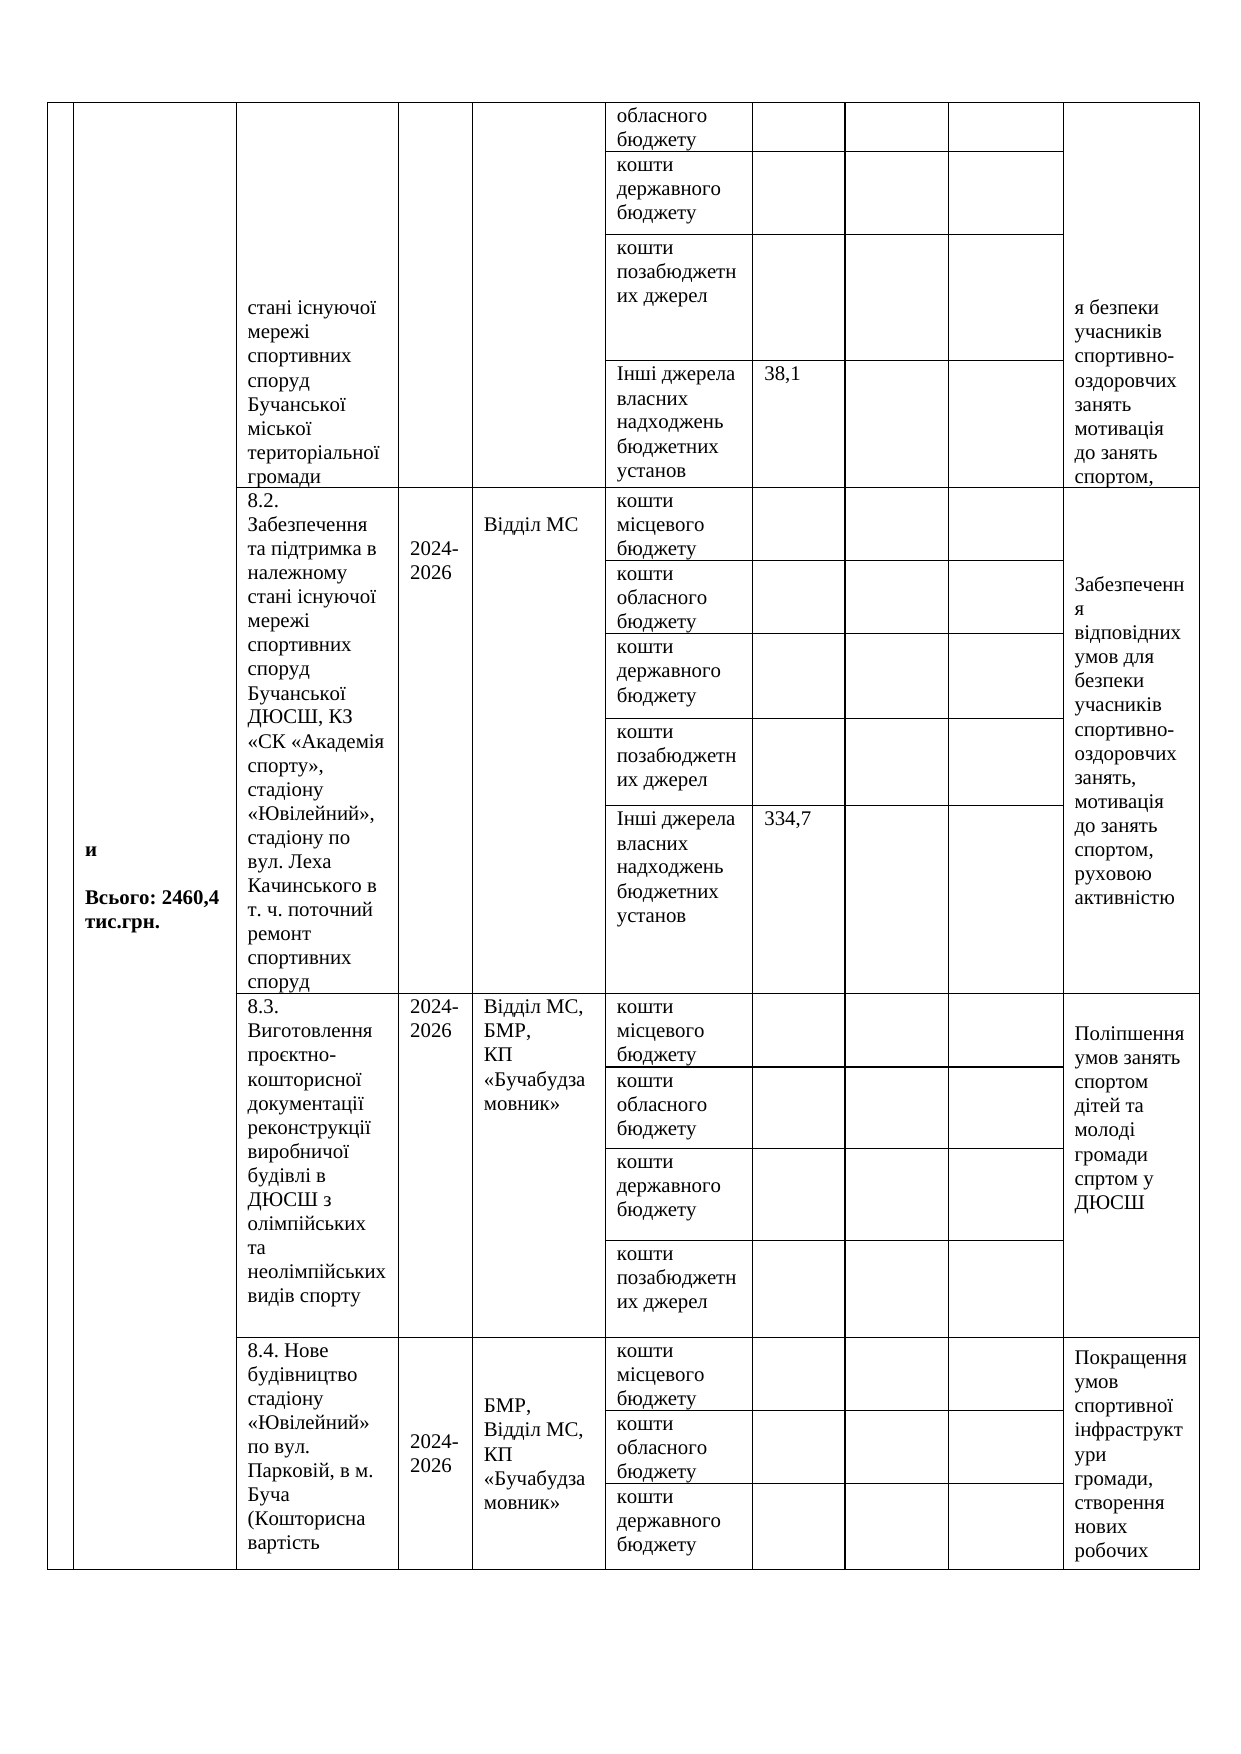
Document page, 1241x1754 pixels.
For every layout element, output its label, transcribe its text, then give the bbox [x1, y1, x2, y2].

table_cell [949, 488, 1063, 560]
table_cell [846, 488, 948, 560]
table_cell [846, 1484, 948, 1569]
table_cell 2024-2026 [399, 488, 472, 993]
table_cell [846, 806, 948, 993]
table_cell Відділ МС, БМР, КП «Бучабудзамовник» [473, 994, 605, 1337]
table_cell [846, 719, 948, 805]
table_cell кошти державного бюджету [606, 1484, 752, 1569]
table_cell кошти обласного бюджету [606, 1068, 752, 1148]
table_cell [949, 634, 1063, 718]
table_cell [753, 561, 844, 633]
table_cell [846, 1068, 948, 1148]
table_cell [846, 152, 948, 234]
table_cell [606, 103, 752, 151]
table_cell [949, 806, 1063, 993]
table_cell [949, 561, 1063, 633]
table_cell [753, 1338, 844, 1410]
table_cell [949, 103, 1063, 151]
table_cell [846, 1149, 948, 1240]
table_cell кошти позабюджетних джерел [606, 1241, 752, 1337]
table_cell [753, 235, 844, 360]
table_cell кошти позабюджетних джерел [606, 235, 752, 360]
table_cell 8.2. Забезпечення та підтримка в належному стані існуючої мережі спортивних споруд Бучанської ДЮСШ, КЗ «СК «Академія спорту», стадіону «Ювілейний», стадіону по вул. Леха Качинського в т. ч. поточний ремонт спортивних споруд [237, 488, 398, 993]
table_cell Забезпечення відповідних умов для безпеки учасників спортивно-оздоровчих занять, мотивація до занять спортом, руховою активністю [1064, 488, 1199, 993]
table_cell [753, 994, 844, 1066]
table_cell [846, 561, 948, 633]
table_cell 38,1 [753, 361, 844, 487]
table_cell [753, 1149, 844, 1240]
table_cell Відділ МС [473, 488, 605, 993]
table_cell кошти обласного бюджету [606, 1411, 752, 1483]
table_cell Інші джерела власних надходжень бюджетних установ [606, 361, 752, 487]
table_cell [753, 152, 844, 234]
table_cell кошти місцевого бюджету [606, 1338, 752, 1410]
table_cell [753, 103, 844, 151]
table_cell [846, 103, 948, 151]
table_cell [846, 994, 948, 1066]
table_cell кошти державного бюджету [606, 634, 752, 718]
table_cell [949, 1411, 1063, 1483]
table_cell [846, 1241, 948, 1337]
table_cell БМР, Відділ МС, КП «Бучабудзамовник» [473, 1338, 605, 1569]
table_cell 334,7 [753, 806, 844, 993]
table_cell [949, 1241, 1063, 1337]
table_cell [846, 235, 948, 360]
table_cell 2024-2026 [399, 1338, 472, 1569]
table_cell [846, 634, 948, 718]
table_cell [949, 1149, 1063, 1240]
table_cell 2024-2026 [399, 994, 472, 1337]
table_cell [753, 1068, 844, 1148]
table_cell [753, 1484, 844, 1569]
table_cell [949, 361, 1063, 487]
table_cell кошти місцевого бюджету [606, 488, 752, 560]
table_cell Інші джерела власних надходжень бюджетних установ [606, 806, 752, 993]
table_cell Покращення умов спортивної інфраструктури громади, створення нових робочих місць, розвиток та популяризація спорту з олімпійських та неолімпійських видів спорту [1064, 1338, 1199, 1569]
table_cell [949, 235, 1063, 360]
table_cell [753, 1241, 844, 1337]
table_cell кошти місцевого бюджету [606, 994, 752, 1066]
table_cell [753, 1411, 844, 1483]
table_cell [753, 719, 844, 805]
table_cell [949, 1338, 1063, 1410]
table_cell кошти державного бюджету [606, 1149, 752, 1240]
table_cell [949, 994, 1063, 1066]
table_cell [846, 1338, 948, 1410]
table_cell кошти обласного бюджету [606, 561, 752, 633]
table_cell Поліпшення умов занять спортом дітей та молоді громади спртом у ДЮСШ [1064, 994, 1199, 1337]
table_cell [949, 1484, 1063, 1569]
table_cell [846, 361, 948, 487]
table_cell [846, 1411, 948, 1483]
table_cell 8.3. Виготовлення проєктно-кошторисної документації реконструкції виробничої будівлі в ДЮСШ з олімпійських та неолімпійських видів спорту [237, 994, 398, 1337]
table_cell [753, 488, 844, 560]
table_cell 8.4. Нове будівництво стадіону «Ювілейний» по вул. Парковій, в м. Буча (Кошторисна вартість 632728,12 тис. грн) [237, 1338, 398, 1569]
table_cell [753, 634, 844, 718]
table_cell [949, 719, 1063, 805]
table_cell кошти позабюджетних джерел [606, 719, 752, 805]
table_cell [949, 1068, 1063, 1148]
table_cell [949, 152, 1063, 234]
table_cell кошти державного бюджету [606, 152, 752, 234]
